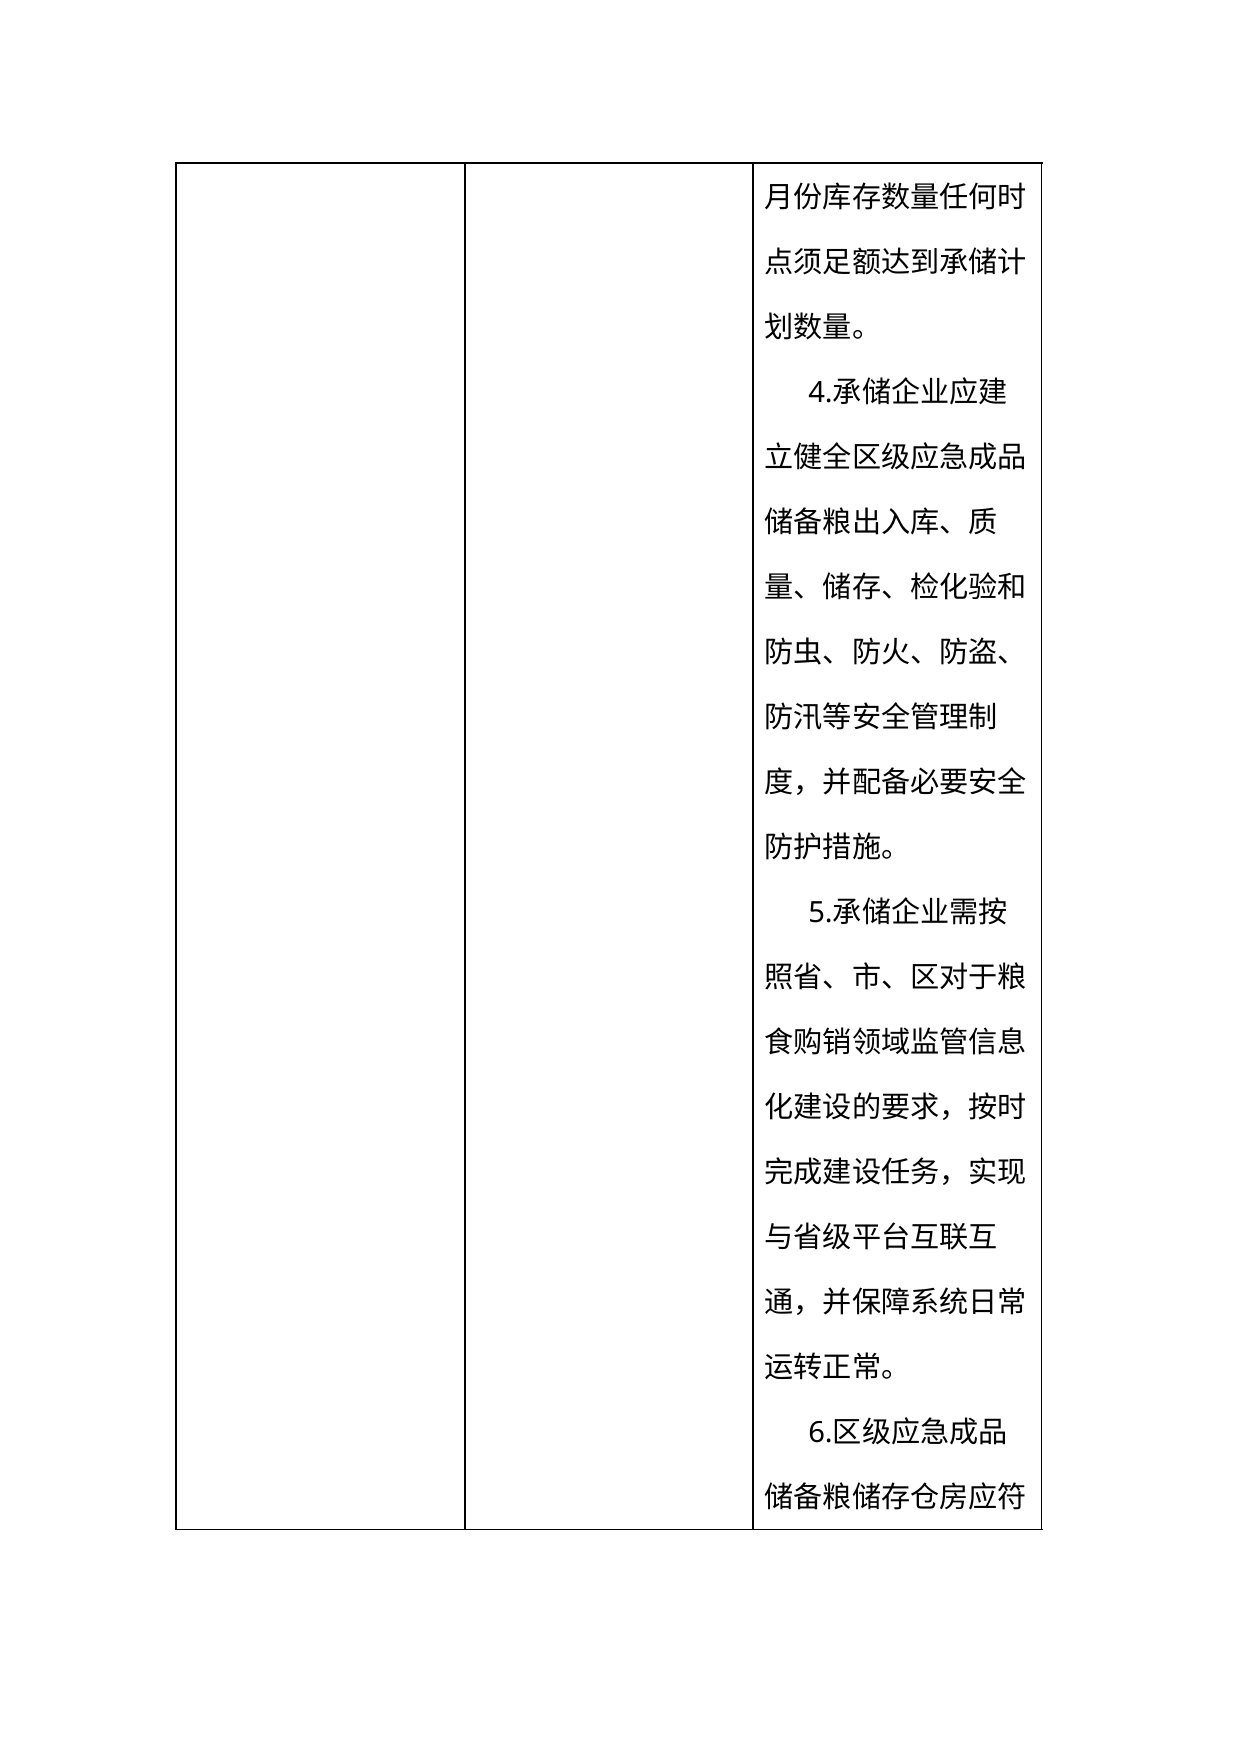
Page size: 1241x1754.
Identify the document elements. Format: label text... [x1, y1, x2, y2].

table_cell [466, 164, 752, 1528]
table_cell 1 [177, 164, 464, 1528]
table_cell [754, 164, 1041, 1528]
